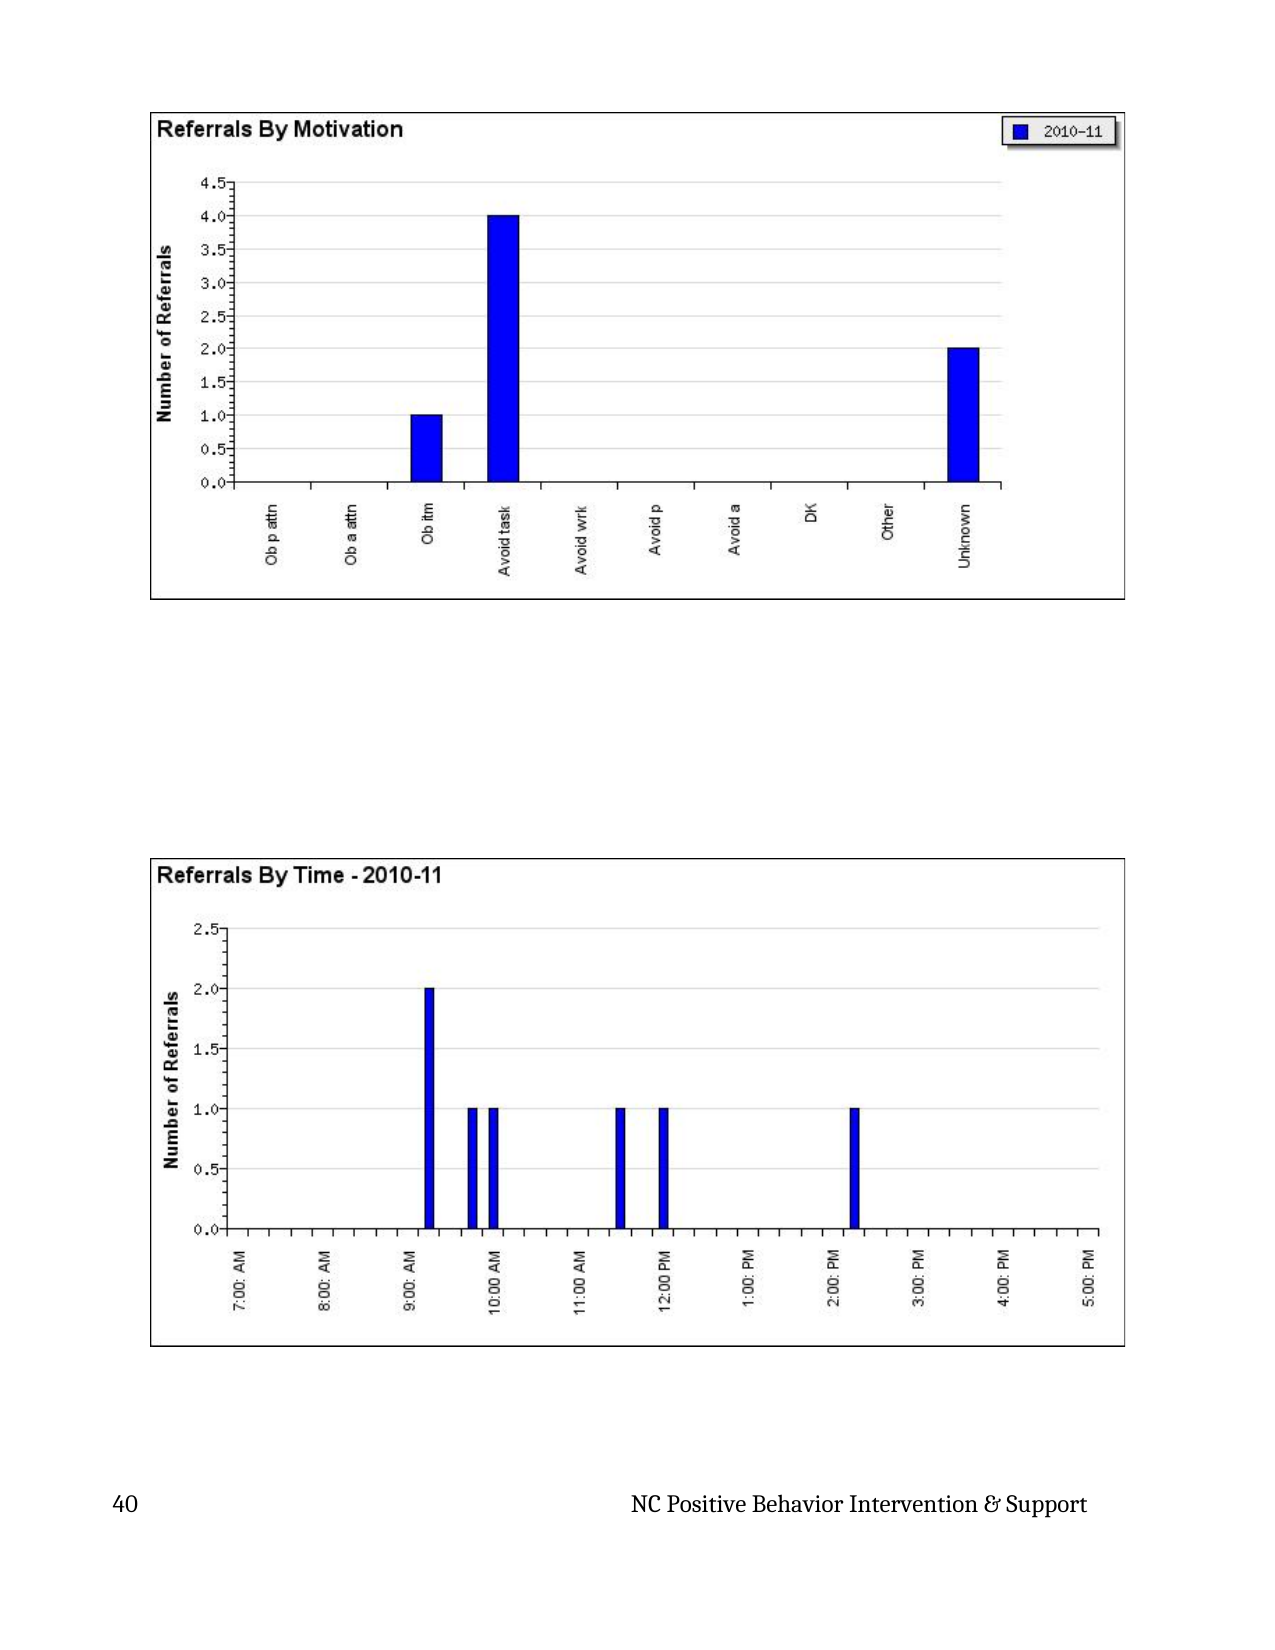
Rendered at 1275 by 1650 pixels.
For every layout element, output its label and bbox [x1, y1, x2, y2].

picture [150, 858, 1125, 1347]
picture [150, 112, 1125, 600]
